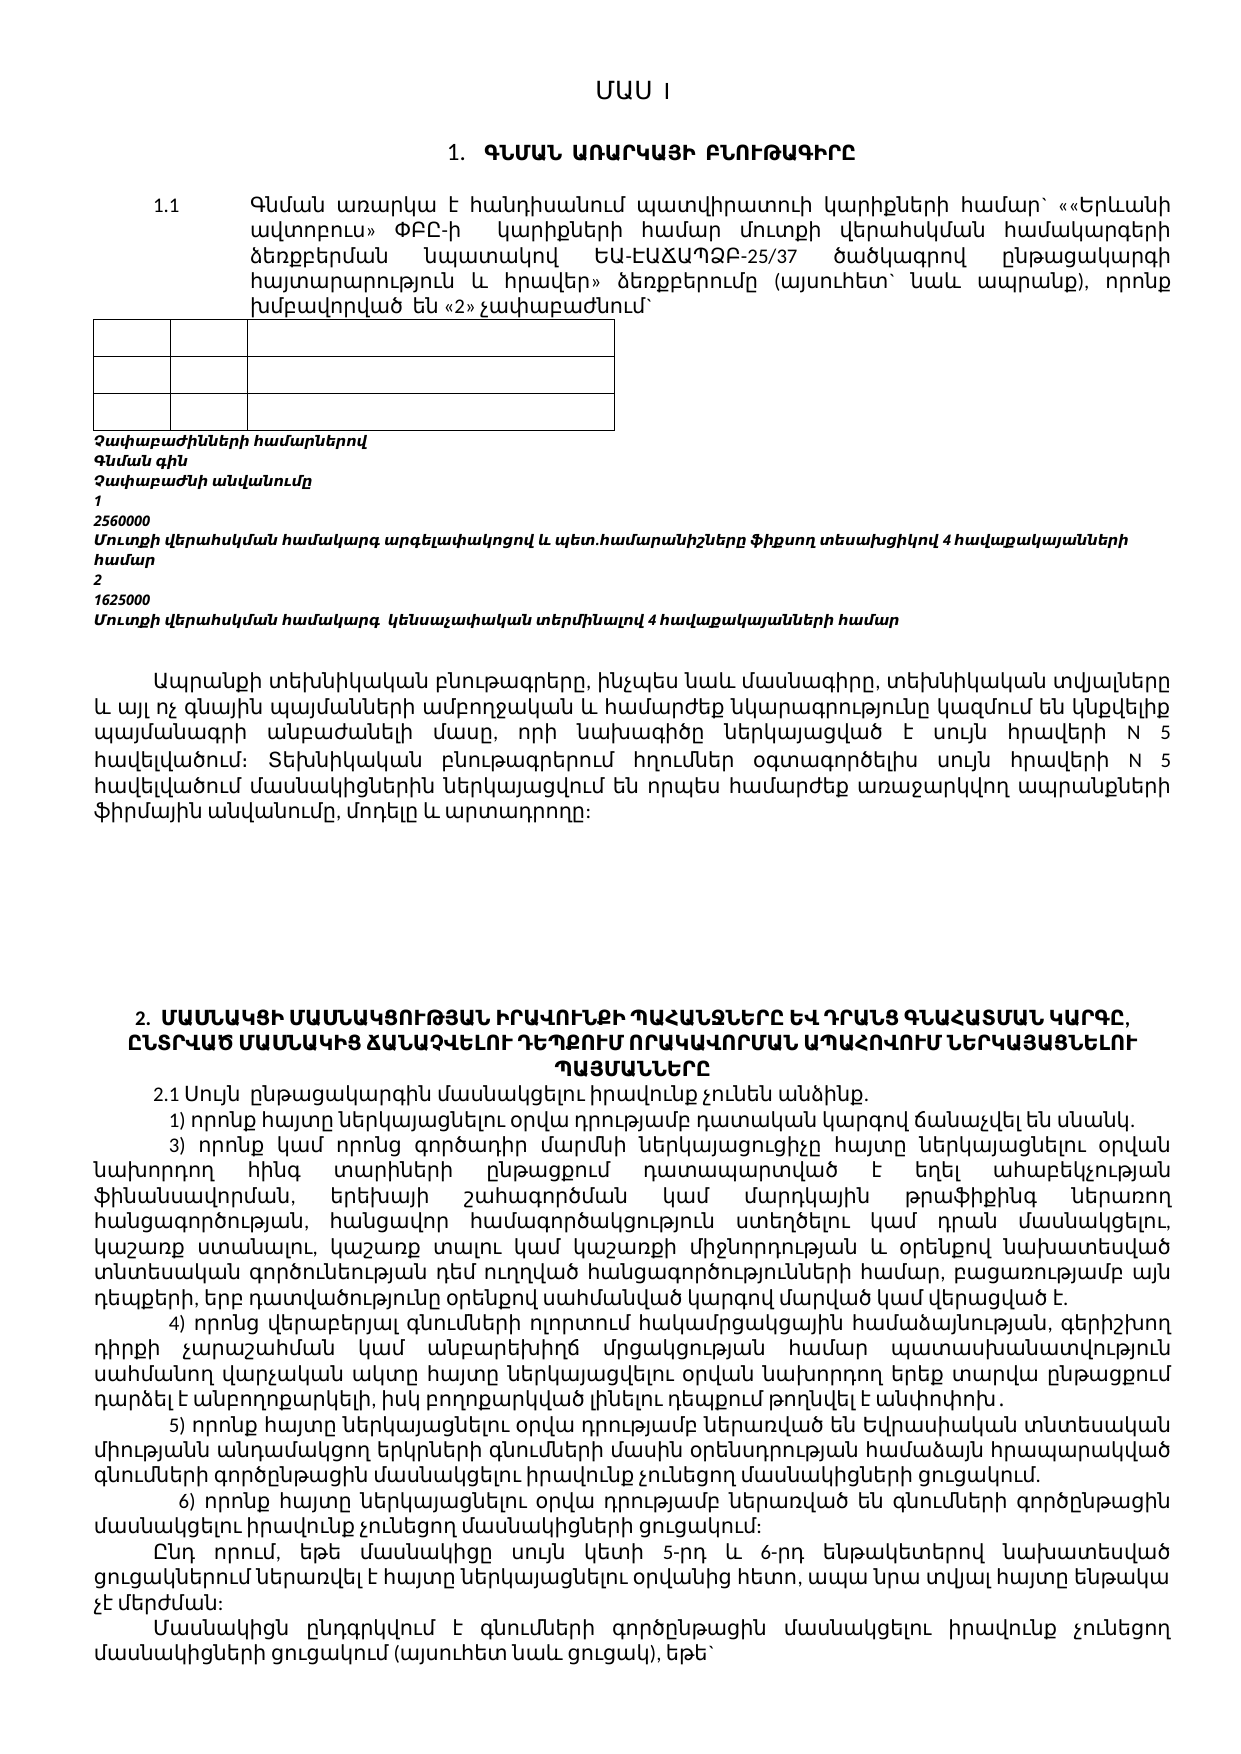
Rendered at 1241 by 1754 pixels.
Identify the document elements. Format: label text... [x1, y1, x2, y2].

text Ապրանքի տեխնիկական բնութագրերը, ինչպես նաև մասնագիրը, տեխնիկական տվյալները և այլ ոչ գնային պայմանների ամբողջական և համարժեք նկարագրությունը կազմում են կնքվելիք պայմանագրի անբաժանելի մասը, որի նախագիծը ներկայացված է սույն հրավերի N 5 հավելվածում։ Տեխնիկական բնութագրերում հղումներ օգտագործելիս սույն հրավերի N 5 հավելվածում մասնակիցներին ներկայացվում են որպես համարժեք առաջարկվող ապրանքների ֆիրմային անվանումը, մոդելը և արտադրողը: [94, 669, 1171, 824]
text Մասնակիցն ընդգրկվում է գնումների գործընթացին մասնակցելու իրավունք չունեցող մասնակիցների ցուցակում (այսուհետ նաև ցուցակ), եթե` [94, 1615, 1171, 1666]
text ՄԱՍ I [94, 75, 1171, 106]
subtitle Գնման առարկա է հանդիսանում պատվիրատուի կարիքների համար` ««Երևանի ավտոբուս» ՓԲԸ-ի կարիքների համար մուտքի վերահսկման համակարգերի ձեռքբերման նպատակով ԵԱ-ԷԱՃԱՊՁԲ-25/37 ծածկագրով ընթացակարգի հայտարարություն և հրավեր» ձեռքբերումը (այսուհետ` նաև ապրանք), որոնք խմբավորված են «2» չափաբաժնում` [153, 192, 1171, 319]
list ԳՆՄԱՆ ԱՌԱՐԿԱՅԻ ԲՆՈՒԹԱԳԻՐԸ [131, 136, 1171, 167]
text 2.1 Սույն ընթացակարգին մասնակցելու իրավունք չունեն անձինք. [94, 1081, 1171, 1107]
text 6) որոնք հայտը ներկայացնելու օրվա դրությամբ ներառված են գնումների գործընթացին մասնակցելու իրավունք չունեցող մասնակիցների ցուցակում: [94, 1488, 1171, 1539]
text 5) որոնք հայտը ներկայացնելու օրվա դրությամբ ներառված են Եվրասիական տնտեսական միությանն անդամակցող երկրների գնումների մասին օրենսդրության համաձայն հրապարակված գնումների գործընթացին մասնակցելու իրավունք չունեցող մասնակիցների ցուցակում. [94, 1412, 1171, 1488]
text 3) որոնք կամ որոնց գործադիր մարմնի ներկայացուցիչը հայտը ներկայացնելու օրվան նախորդող հինգ տարիների ընթացքում դատապարտված է եղել ահաբեկչության ֆինանսավորման, երեխայի շահագործման կամ մարդկային թրաֆիքինգ ներառող հանցագործության, հանցավոր համագործակցություն ստեղծելու կամ դրան մասնակցելու, կաշառք ստանալու, կաշառք տալու կամ կաշառքի միջնորդության և օրենքով նախատեսված տնտեսական գործունեության դեմ ուղղված հանցագործությունների համար, բացառությամբ այն դեպքերի, երբ դատվածությունը օրենքով սահմանված կարգով մարված կամ վերացված է. [94, 1132, 1171, 1310]
text 1) որոնք հայտը ներկայացնելու օրվա դրությամբ դատական կարգով ճանաչվել են սնանկ. [94, 1107, 1171, 1132]
text 2. ՄԱՍՆԱԿՑԻ ՄԱՍՆԱԿՑՈՒԹՅԱՆ ԻՐԱՎՈՒՆՔԻ ՊԱՀԱՆՋՆԵՐԸ ԵՎ ԴՐԱՆՑ ԳՆԱՀԱՏՄԱՆ ԿԱՐԳԸ, ԸՆՏՐՎԱԾ ՄԱՍՆԱԿԻՑ ՃԱՆԱՉՎԵԼՈՒ ԴԵՊՔՈՒՄ ՈՐԱԿԱՎՈՐՄԱՆ ԱՊԱՀՈՎՈՒՄ ՆԵՐԿԱՅԱՑՆԵԼՈՒ ՊԱՅՄԱՆՆԵՐԸ [94, 1005, 1171, 1081]
text Ընդ որում, եթե մասնակիցը սույն կետի 5-րդ և 6-րդ ենթակետերով նախատեսված ցուցակներում ներառվել է հայտը ներկայացնելու օրվանից հետո, ապա նրա տվյալ հայտը ենթակա չէ մերժման: [94, 1539, 1171, 1615]
text 4) որոնց վերաբերյալ գնումների ոլորտում հակամրցակցային համաձայնության, գերիշխող դիրքի չարաշահման կամ անբարեխիղճ մրցակցության համար պատասխանատվություն սահմանող վարչական ակտը հայտը ներկայացվելու օրվան նախորդող երեք տարվա ընթացքում դարձել է անբողոքարկելի, իսկ բողոքարկված լինելու դեպքում թողնվել է անփոփոխ․ [94, 1310, 1171, 1412]
